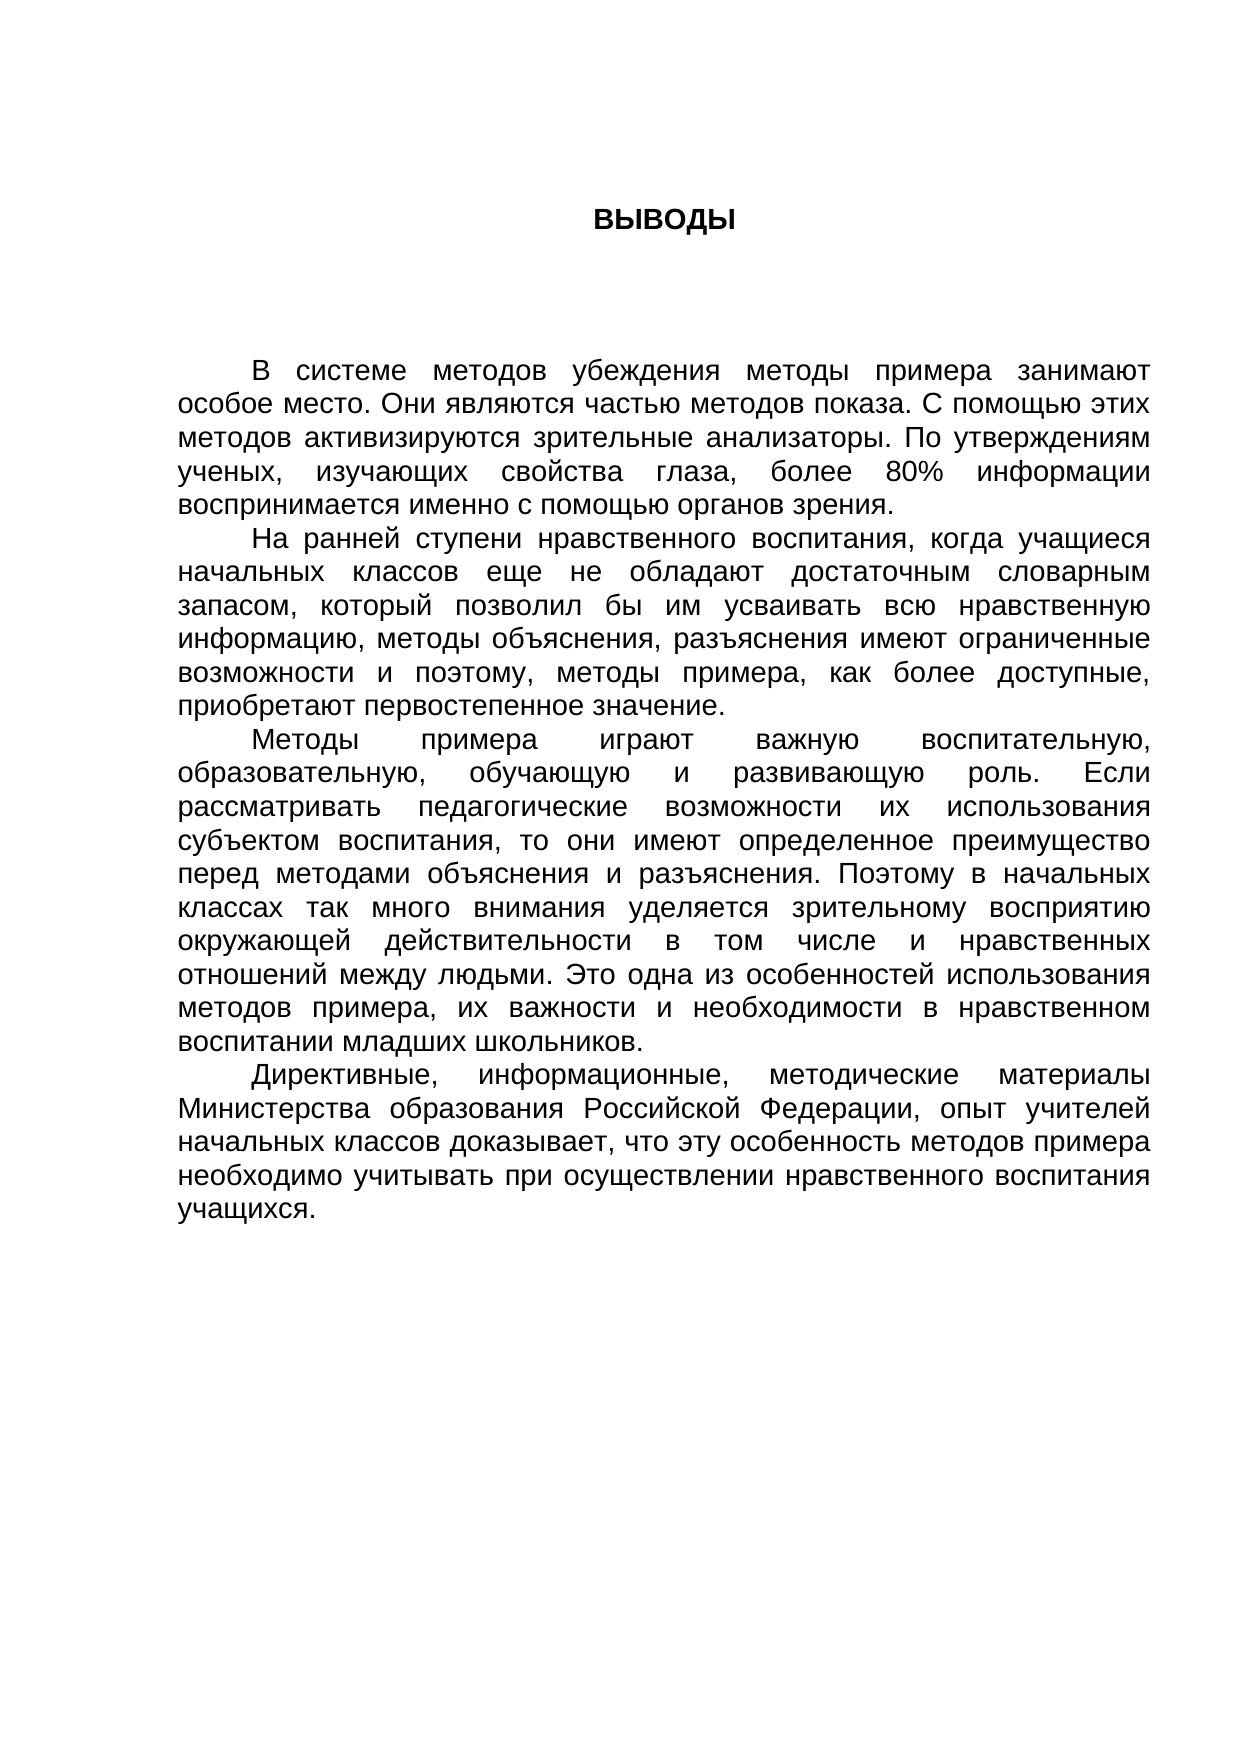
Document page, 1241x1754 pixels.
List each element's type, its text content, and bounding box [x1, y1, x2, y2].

text Методы примера играют важную воспитательную, образовательную, обучающую и развивающую роль. Если рассматривать педагогические возможности их использования субъектом воспитания, то они имеют определенное преимущество перед методами объяснения и разъяснения. Поэтому в начальных классах так много внимания уделяется зрительному восприятию окружающей действительности в том числе и нравственных отношений между людьми. Это одна из особенностей использования методов примера, их важности и необходимости в нравственном воспитании младших школьников. [177, 722, 1152, 1057]
text Директивные, информационные, методические материалы Министерства образования Российской Федерации, опыт учителей начальных классов доказывает, что эту особенность методов примера необходимо учитывать при осуществлении нравственного воспитания учащихся. [177, 1057, 1152, 1225]
text На ранней ступени нравственного воспитания, когда учащиеся начальных классов еще не обладают достаточным словарным запасом, который позволил бы им усваивать всю нравственную информацию, методы объяснения, разъяснения имеют ограниченные возможности и поэтому, методы примера, как более доступные, приобретают первостепенное значение. [177, 521, 1152, 722]
text В системе методов убеждения методы примера занимают особое место. Они являются частью методов показа. С помощью этих методов активизируются зрительные анализаторы. По утверждениям ученых, изучающих свойства глаза, более 80% информации воспринимается именно с помощью органов зрения. [177, 353, 1152, 521]
subtitle ВЫВОДЫ [177, 202, 1152, 236]
